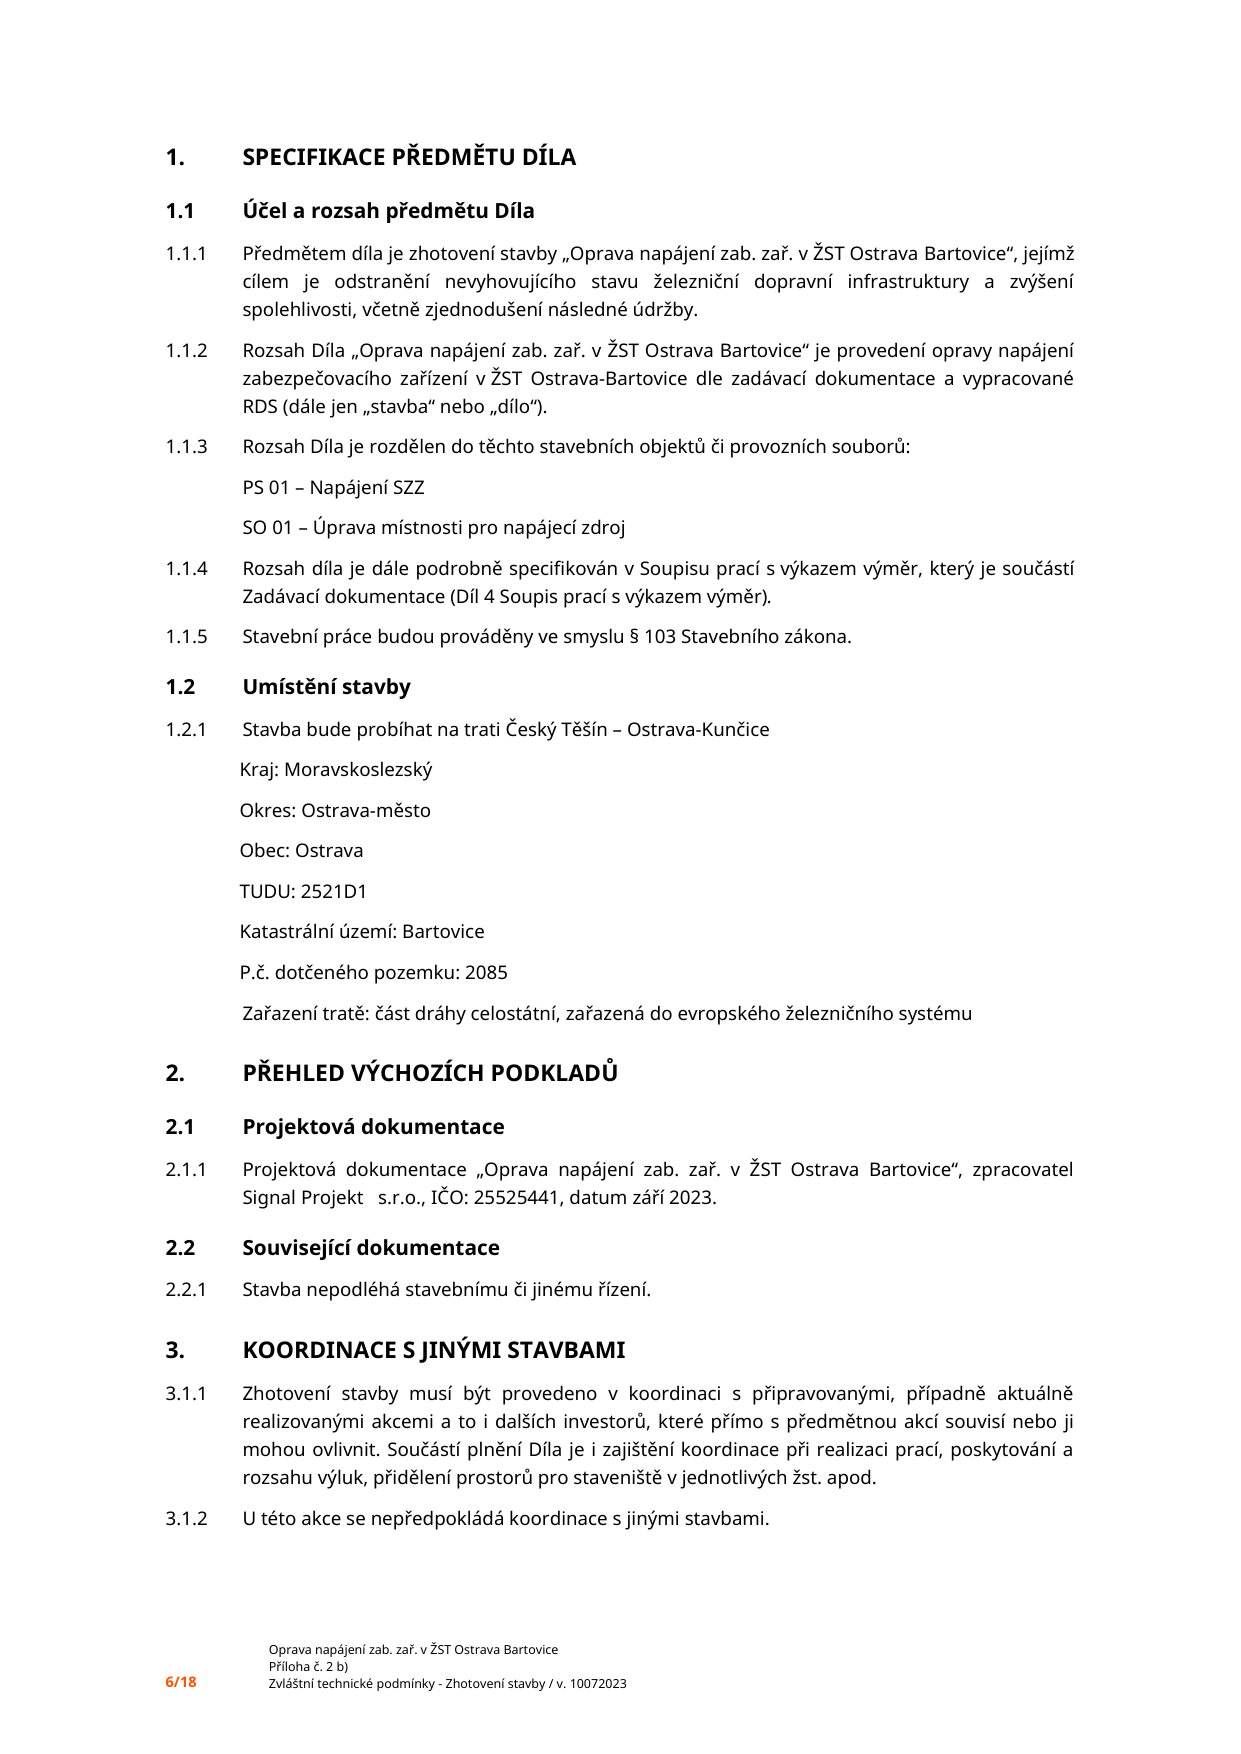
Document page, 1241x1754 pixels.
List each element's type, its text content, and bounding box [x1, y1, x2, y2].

list PS 01 – Napájení SZZ [242, 474, 1075, 499]
list Kraj: Moravskoslezský [165, 757, 1075, 782]
list Okres: Ostrava-město [165, 797, 1075, 823]
text SPECIFIKACE PŘEDMĚTU DÍLA [165, 141, 1075, 173]
text Projektová dokumentace [165, 1112, 1075, 1141]
text Předmětem díla je zhotovení stavby „Oprava napájení zab. zař. v ŽST Ostrava Bartovice“, jejímž cílem je odstranění nevyhovujícího stavu železniční dopravní infrastruktury a zvýšení spolehlivosti, včetně zjednodušení následné údržby. [165, 240, 1075, 322]
text Rozsah díla je dále podrobně specifikován v Soupisu prací s výkazem výměr, který je součástí Zadávací dokumentace (Díl 4 Soupis prací s výkazem výměr). [165, 555, 1075, 608]
text PŘEHLED VÝCHOZÍCH PODKLADŮ [165, 1057, 1075, 1088]
list P.č. dotčeného pozemku: 2085 [165, 959, 1075, 985]
text Zhotovení stavby musí být provedeno v koordinaci s připravovanými, případně aktuálně realizovanými akcemi a to i dalších investorů, které přímo s předmětnou akcí souvisí nebo ji mohou ovlivnit. Součástí plnění Díla je i zajištění koordinace při realizaci prací, poskytování a rozsahu výluk, přidělení prostorů pro staveniště v jednotlivých žst. apod. [165, 1381, 1075, 1490]
text Projektová dokumentace „Oprava napájení zab. zař. v ŽST Ostrava Bartovice“, zpracovatel Signal Projekt s.r.o., IČO: 25525441, datum září 2023. [165, 1156, 1075, 1209]
text U této akce se nepředpokládá koordinace s jinými stavbami. [165, 1505, 1075, 1531]
list Obec: Ostrava [165, 838, 1075, 863]
text Účel a rozsah předmětu Díla [165, 197, 1075, 225]
list Zařazení tratě: část dráhy celostátní, zařazená do evropského železničního systému [242, 1000, 1075, 1025]
text Rozsah Díla „Oprava napájení zab. zař. v ŽST Ostrava Bartovice“ je provedení opravy napájení zabezpečovacího zařízení v ŽST Ostrava-Bartovice dle zadávací dokumentace a vypracované RDS (dále jen „stavba“ nebo „dílo“). [165, 337, 1075, 418]
list SO 01 – Úprava místnosti pro napájecí zdroj [242, 514, 1075, 540]
text Stavební práce budou prováděny ve smyslu § 103 Stavebního zákona. [165, 623, 1075, 649]
text KOORDINACE S JINÝMI STAVBAMI [165, 1334, 1075, 1365]
list Katastrální území: Bartovice [165, 919, 1075, 944]
text Rozsah Díla je rozdělen do těchto stavebních objektů či provozních souborů: [165, 433, 1075, 459]
list TUDU: 2521D1 [165, 878, 1075, 904]
text Stavba bude probíhat na trati Český Těšín – Ostrava-Kunčice [165, 716, 1075, 742]
text Umístění stavby [165, 672, 1075, 701]
text Související dokumentace [165, 1233, 1075, 1261]
text Stavba nepodléhá stavebnímu či jinému řízení. [165, 1277, 1075, 1302]
